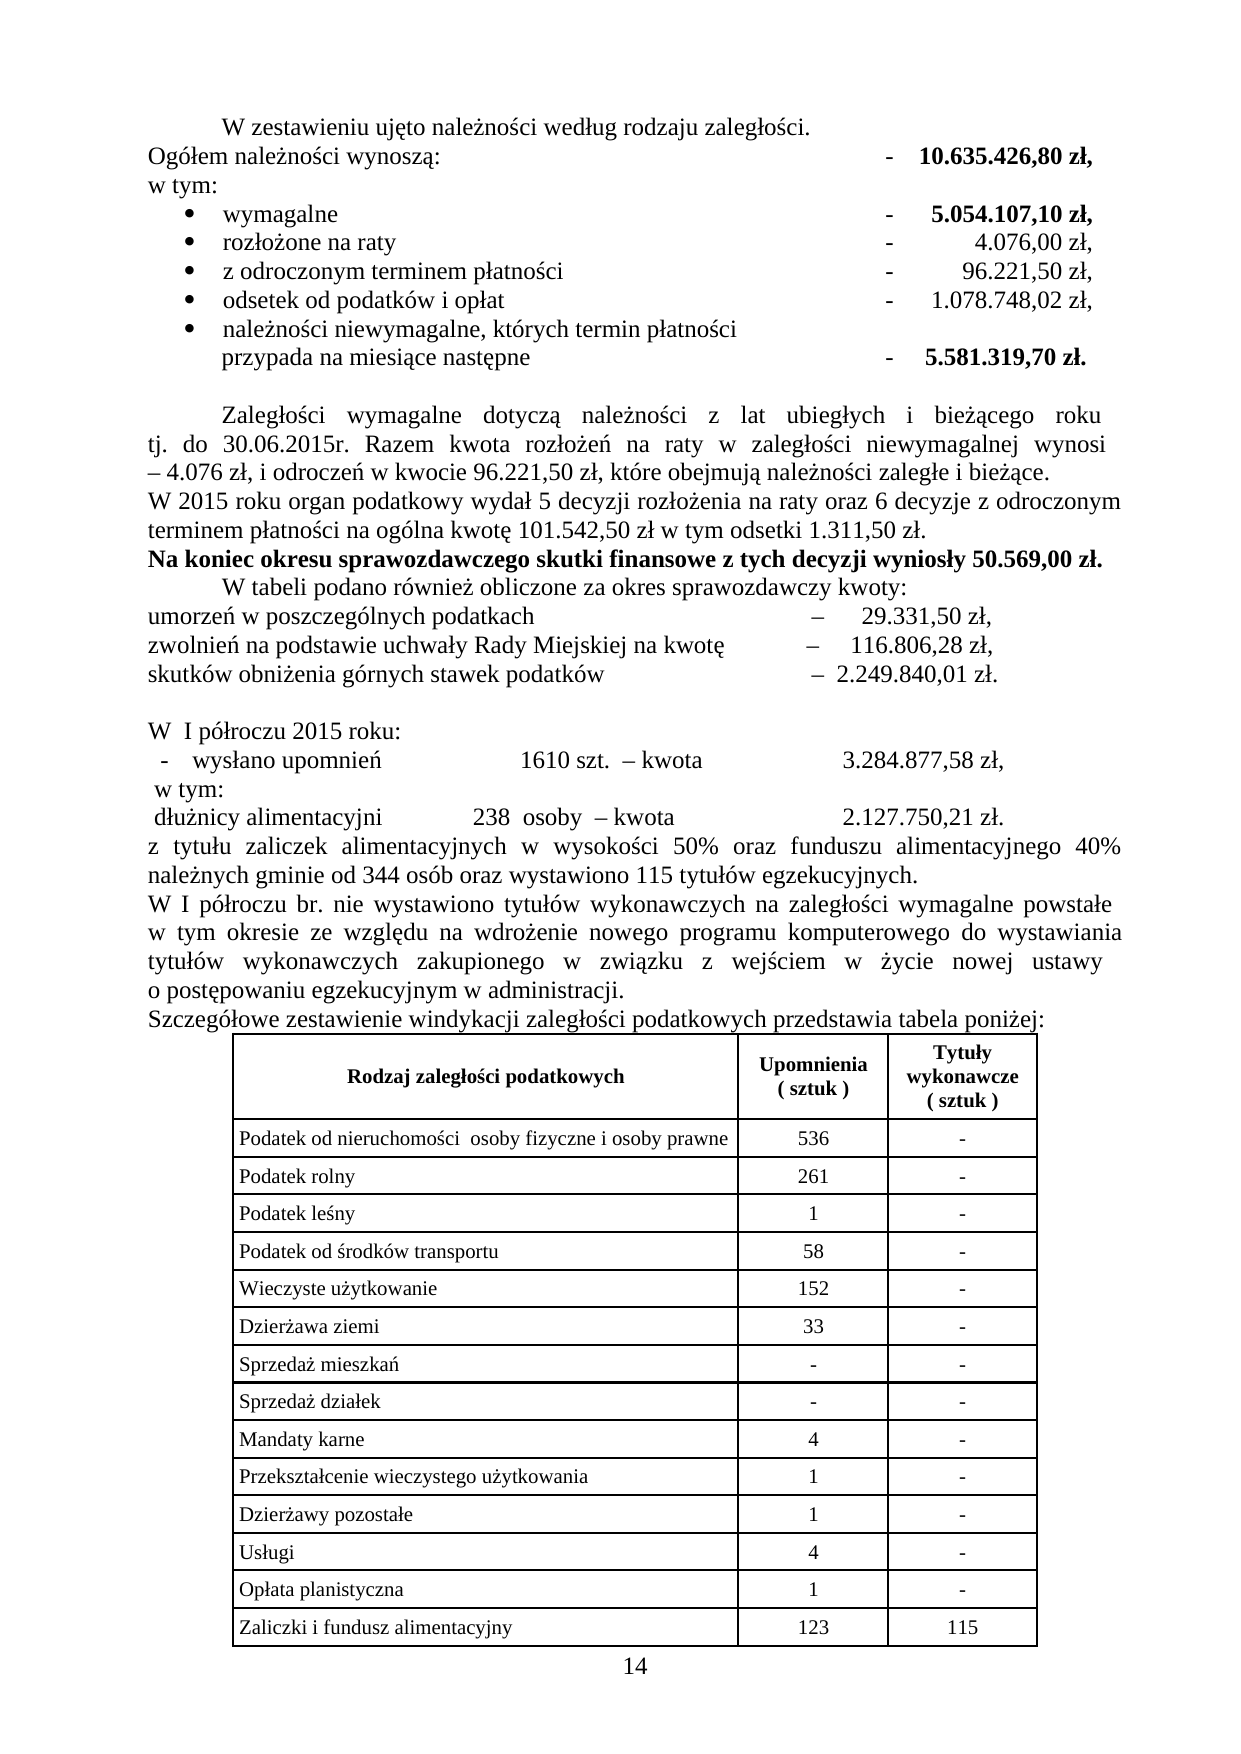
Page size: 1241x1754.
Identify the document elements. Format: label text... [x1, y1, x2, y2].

table_cell 1 [739, 1571, 887, 1607]
table_cell - [889, 1571, 1036, 1607]
table_cell 115 [889, 1609, 1036, 1644]
list z odroczonym terminem płatności - 96.221,50 zł, [185, 256, 1123, 285]
list odsetek od podatków i opłat - 1.078.748,02 zł, [185, 285, 1123, 314]
text W I półroczu br. nie wystawiono tytułów wykonawczych na zaległości wymagalne powstałe w tym okresie ze względu na wdrożenie nowego programu komputerowego do wystawiania tytułów wykonawczych zakupionego w związku z wejściem w życie nowej ustawy o postępowaniu egzekucyjnym w administracji. [148, 889, 1123, 1004]
table_cell Opłata planistyczna [234, 1571, 737, 1607]
text Na koniec okresu sprawozdawczego skutki finansowe z tych decyzji wyniosły 50.569,00 zł. [148, 544, 1123, 572]
table_cell 536 [739, 1120, 887, 1156]
table_cell - [889, 1496, 1036, 1532]
text dłużnicy alimentacyjni 238 osoby – kwota 2.127.750,21 zł. [148, 802, 1123, 831]
text Ogółem należności wynoszą: - 10.635.426,80 zł, [148, 141, 1123, 170]
table_cell Podatek od nieruchomości osoby fizyczne i osoby prawne [234, 1120, 737, 1156]
text zwolnień na podstawie uchwały Rady Miejskiej na kwotę – 116.806,28 zł, [148, 630, 1123, 659]
text Zaległości wymagalne dotyczą należności z lat ubiegłych i bieżącego roku tj. do 30.06.2015r. Razem kwota rozłożeń na raty w zaległości niewymagalnej wynosi – 4.076 zł, i odroczeń w kwocie 96.221,50 zł, które obejmują należności zaległe i bieżące. [148, 400, 1123, 486]
table_cell - [889, 1459, 1036, 1494]
table_cell Przekształcenie wieczystego użytkowania [234, 1459, 737, 1494]
table_cell Zaliczki i fundusz alimentacyjny [234, 1609, 737, 1644]
list wymagalne - 5.054.107,10 zł, [185, 199, 1123, 227]
table_cell - [739, 1384, 887, 1419]
table_cell - [889, 1195, 1036, 1231]
list należności niewymagalne, których termin płatności [185, 314, 1123, 342]
text Szczegółowe zestawienie windykacji zaległości podatkowych przedstawia tabela poniżej: [148, 1004, 1123, 1032]
table_cell 33 [739, 1308, 887, 1344]
table_cell Wieczyste użytkowanie [234, 1271, 737, 1306]
table_cell 1 [739, 1195, 887, 1231]
table_cell - [889, 1346, 1036, 1381]
table_cell Sprzedaż mieszkań [234, 1346, 737, 1381]
table_cell Podatek leśny [234, 1195, 737, 1231]
table_cell 4 [739, 1534, 887, 1569]
table_cell Podatek od środków transportu [234, 1233, 737, 1268]
text W zestawieniu ujęto należności według rodzaju zaległości. [148, 112, 1123, 141]
table_cell 1 [739, 1459, 887, 1494]
table_cell - [889, 1534, 1036, 1569]
list rozłożone na raty - 4.076,00 zł, [185, 227, 1123, 256]
table_cell Dzierżawa ziemi [234, 1308, 737, 1344]
table_cell - [889, 1120, 1036, 1156]
text W 2015 roku organ podatkowy wydał 5 decyzji rozłożenia na raty oraz 6 decyzje z odroczonym terminem płatności na ogólna kwotę 101.542,50 zł w tym odsetki 1.311,50 zł. [148, 486, 1123, 544]
table_cell 261 [739, 1158, 887, 1193]
text z tytułu zaliczek alimentacyjnych w wysokości 50% oraz funduszu alimentacyjnego 40% należnych gminie od 344 osób oraz wystawiono 115 tytułów egzekucyjnych. [148, 831, 1123, 889]
table_cell Mandaty karne [234, 1421, 737, 1457]
text umorzeń w poszczególnych podatkach – 29.331,50 zł, [148, 601, 1123, 630]
table_cell Sprzedaż działek [234, 1384, 737, 1419]
table_cell 123 [739, 1609, 887, 1644]
table_cell - [739, 1346, 887, 1381]
table_cell - [889, 1271, 1036, 1306]
table_cell - [889, 1158, 1036, 1193]
table_cell Usługi [234, 1534, 737, 1569]
table_cell Podatek rolny [234, 1158, 737, 1193]
table_cell - [889, 1308, 1036, 1344]
table_header Upomnienia ( sztuk ) [739, 1035, 887, 1118]
text w tym: [148, 170, 1123, 199]
text - wysłano upomnień 1610 szt. – kwota 3.284.877,58 zł, w tym: [148, 745, 1123, 802]
table_cell 58 [739, 1233, 887, 1268]
table_cell 4 [739, 1421, 887, 1457]
text W I półroczu 2015 roku: [148, 716, 1123, 745]
table_cell 1 [739, 1496, 887, 1532]
table_cell - [889, 1233, 1036, 1268]
table_cell - [889, 1421, 1036, 1457]
text W tabeli podano również obliczone za okres sprawozdawczy kwoty: [148, 572, 1123, 601]
table_cell Dzierżawy pozostałe [234, 1496, 737, 1532]
text skutków obniżenia górnych stawek podatków – 2.249.840,01 zł. [148, 659, 1123, 687]
table_cell - [889, 1384, 1036, 1419]
text przypada na miesiące następne - 5.581.319,70 zł. [148, 342, 1123, 371]
table_header Rodzaj zaległości podatkowych [234, 1035, 737, 1118]
table_header Tytuły wykonawcze ( sztuk ) [889, 1035, 1036, 1118]
table_cell 152 [739, 1271, 887, 1306]
